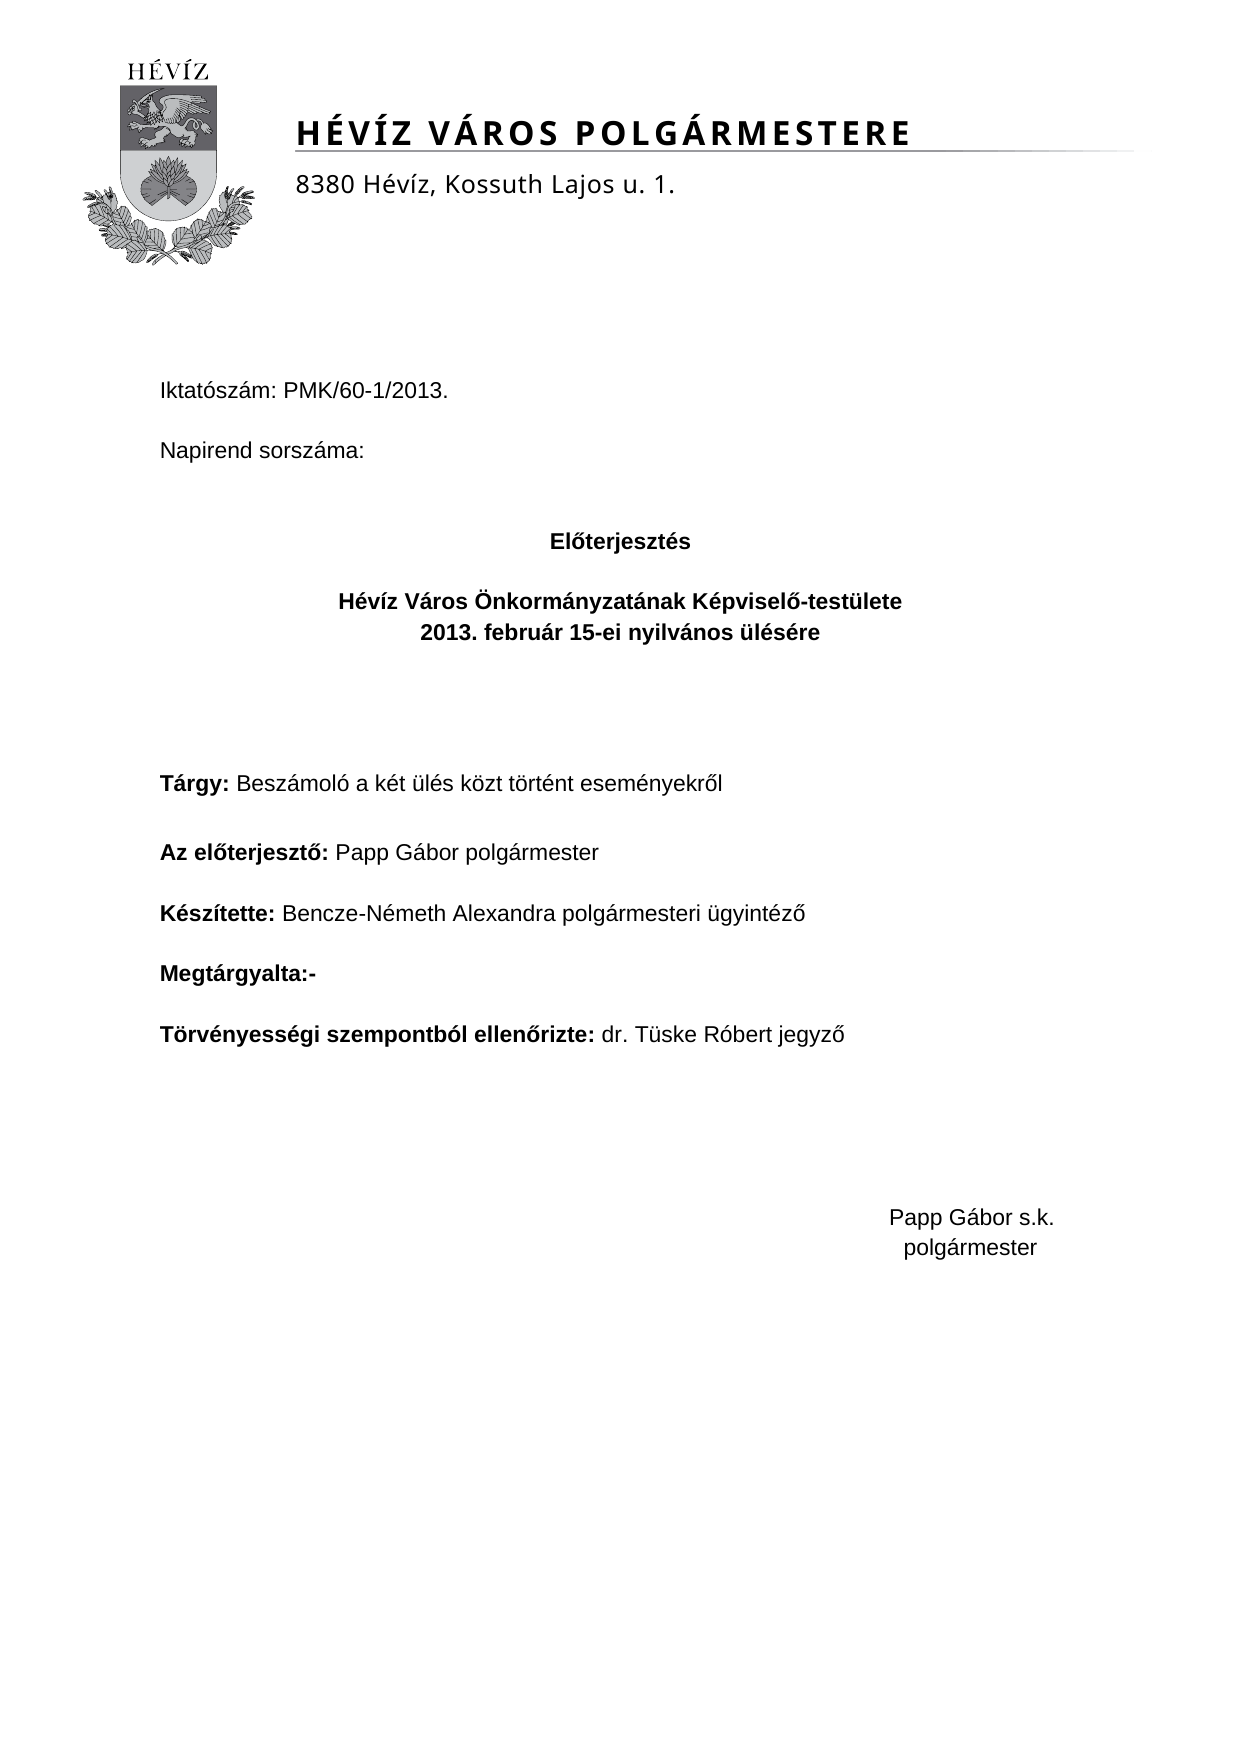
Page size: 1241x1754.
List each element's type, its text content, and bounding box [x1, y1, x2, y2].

text Iktatószám: PMK/60-1/2013. [159, 377, 1081, 403]
text Napirend sorszáma: [159, 437, 1081, 464]
text 2013. február 15-ei nyilvános ülésére [159, 618, 1081, 645]
text Megtárgyalta:- [159, 960, 1081, 986]
text Az előterjesztő: Papp Gábor polgármester [159, 839, 1081, 866]
text Papp Gábor s.k. [159, 1203, 1081, 1230]
text Tárgy: Beszámoló a két ülés közt történt eseményekről [159, 769, 1081, 796]
text Hévíz Város Önkormányzatának Képviselő-testülete [159, 588, 1081, 615]
text polgármester [159, 1234, 1081, 1260]
text Előterjesztés [159, 528, 1081, 554]
text Készítette: Bencze-Németh Alexandra polgármesteri ügyintéző [159, 900, 1081, 926]
text Törvényességi szempontból ellenőrizte: dr. Tüske Róbert jegyző [159, 1021, 1081, 1047]
